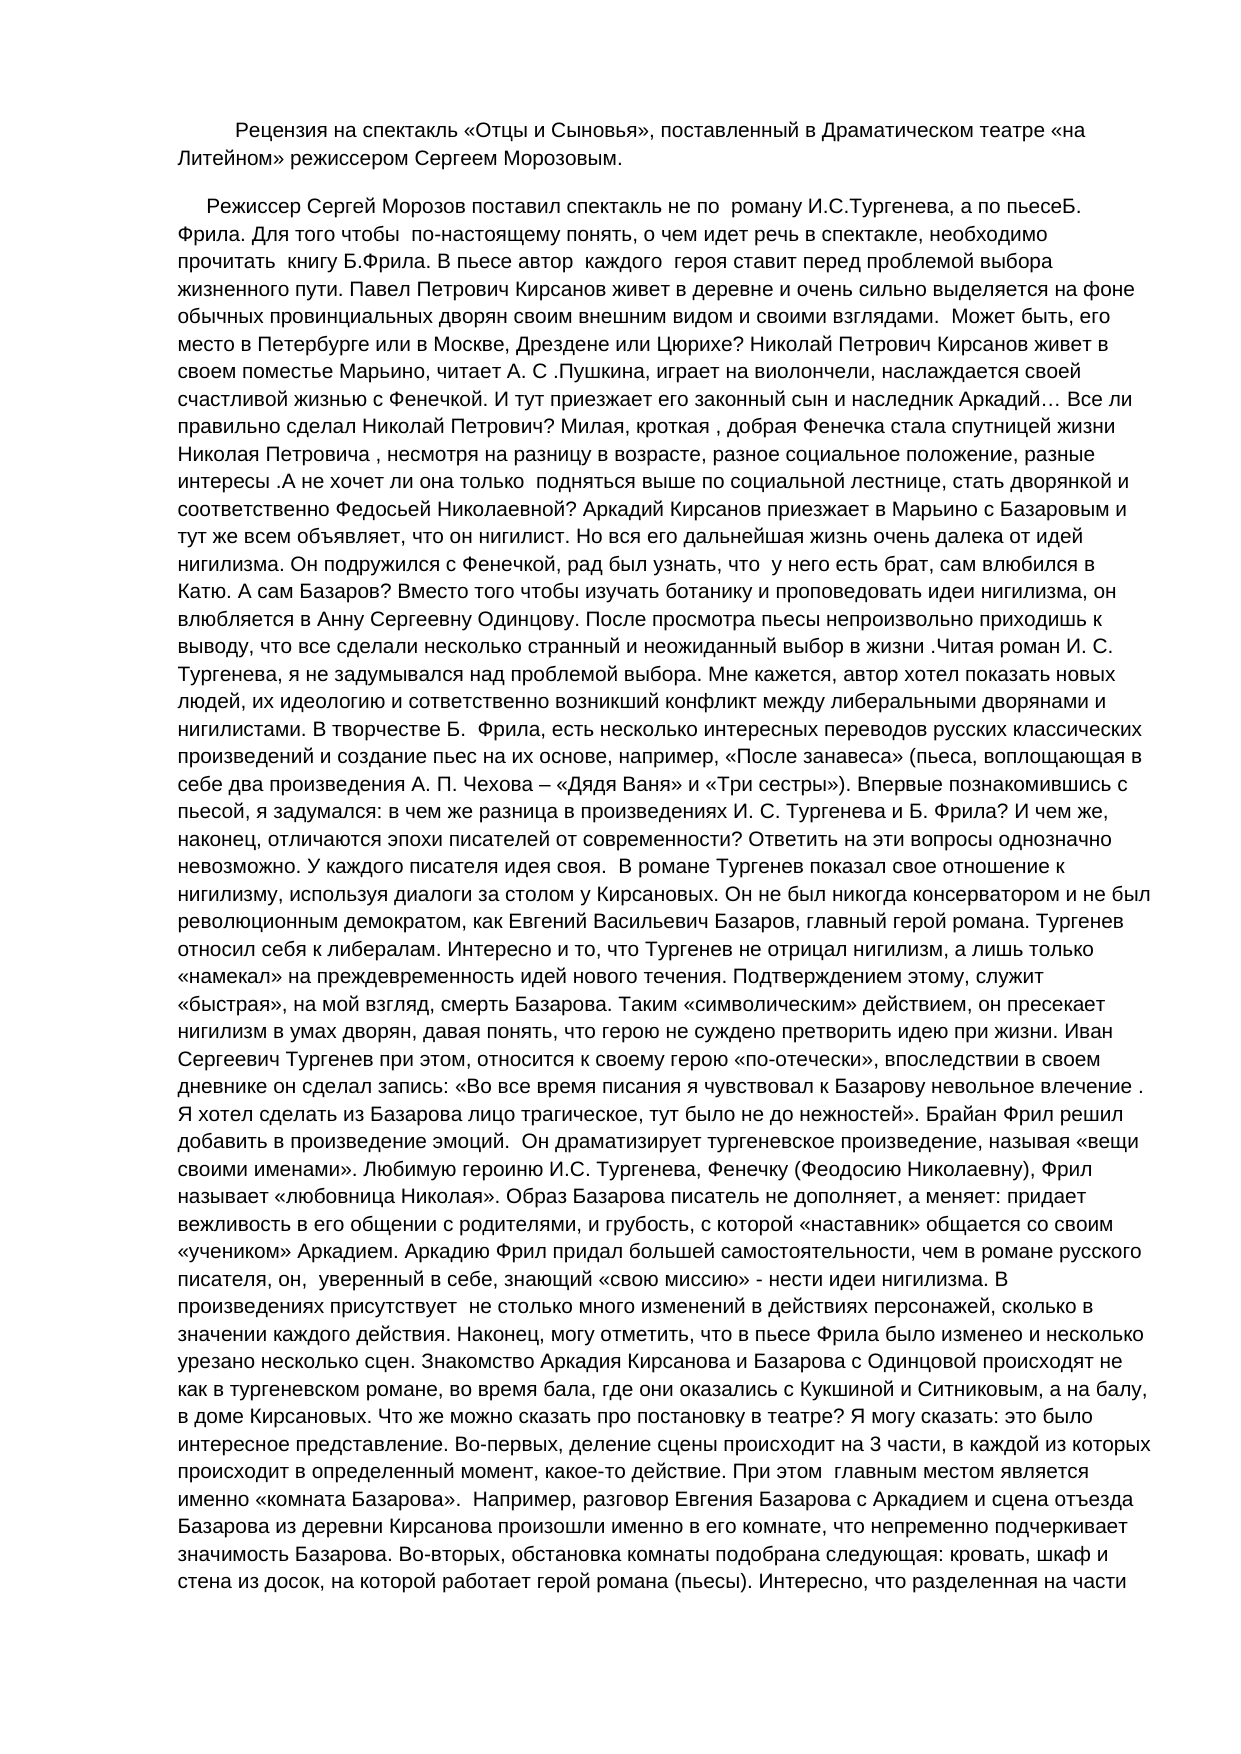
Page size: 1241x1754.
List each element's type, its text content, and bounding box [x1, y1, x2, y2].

text Рецензия на спектакль «Отцы и Сыновья», поставленный в Драматическом театре «на Литейном» режиссером Сергеем Морозовым. [177, 118, 1152, 169]
